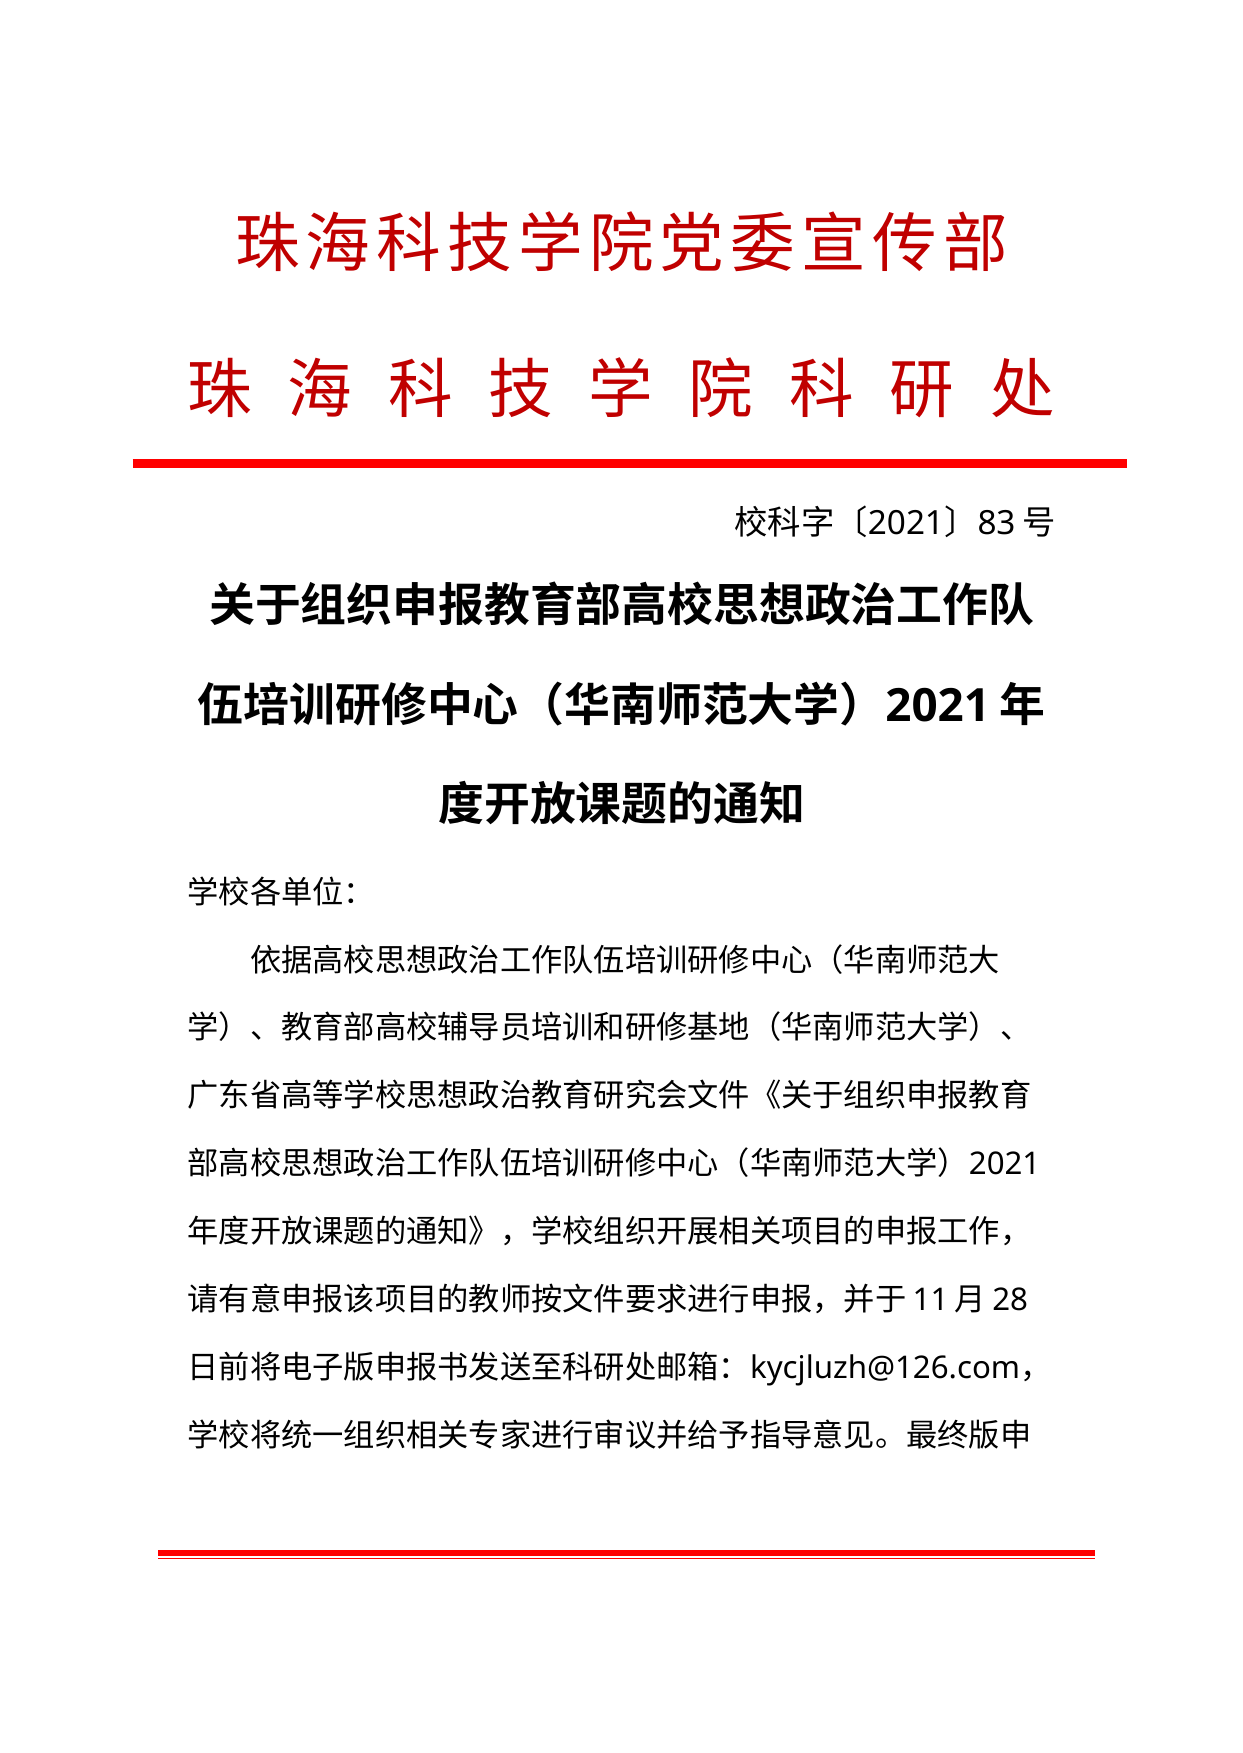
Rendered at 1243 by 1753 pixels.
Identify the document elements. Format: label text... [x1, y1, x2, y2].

text 关于组织申报教育部高校思想政治工作队伍培训研修中心（华南师范大学）2021年度开放课题的通知 [187, 568, 1055, 834]
text 珠海科技学院党委宣传部 [187, 150, 1055, 296]
text 学校各单位： [187, 867, 1055, 912]
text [187, 935, 1055, 1455]
text 珠海科技学院科研处 [187, 296, 1055, 442]
text 校科字〔2021〕83号 [187, 496, 1055, 544]
